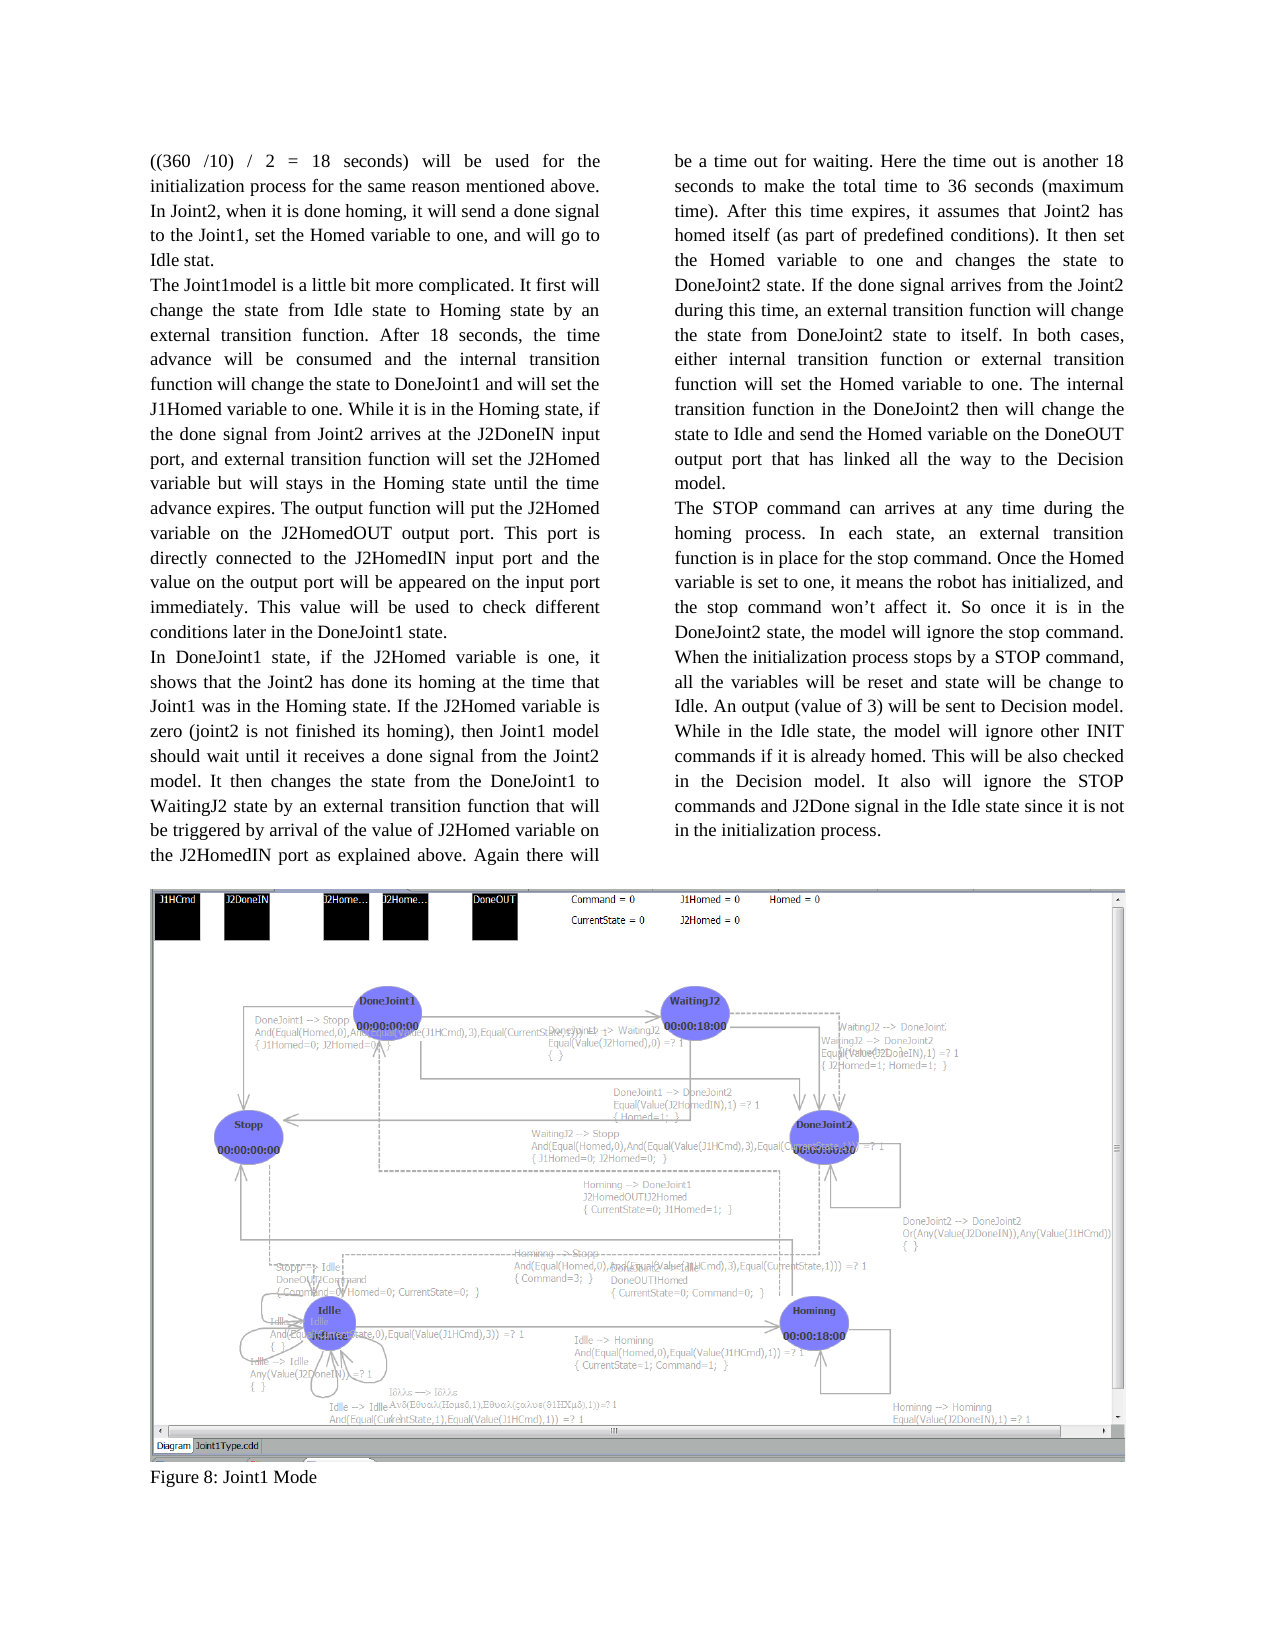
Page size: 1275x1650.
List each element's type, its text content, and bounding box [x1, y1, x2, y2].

text In DoneJoint1 state, if the J2Homed variable is one, it shows that the Joint2 has done its homing at the time that Joint1 was in the Homing state. If the J2Homed variable is zero (joint2 is not finished its homing), then Joint1 model should wait until it receives a done signal from the Joint2 model. It then changes the state from the DoneJoint1 to WaitingJ2 state by an external transition function that will be triggered by arrival of the value of J2Homed variable on the J2HomedIN port as explained above. Again there will be a time out for waiting. Here the time out is another 18 seconds to make the total time to 36 seconds (maximum time). After this time expires, it assumes that Joint2 has homed itself (as part of predefined conditions). It then set the Homed variable to one and changes the state to DoneJoint2 state. If the done signal arrives from the Joint2 during this time, an external transition function will change the state from DoneJoint2 state to itself. In both cases, either internal transition function or external transition function will set the Homed variable to one. The internal transition function in the DoneJoint2 then will change the state to Idle and send the Homed variable on the DoneOUT output port that has linked all the way to the Decision model. [150, 646, 601, 866]
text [150, 150, 601, 271]
text In DoneJoint1 state, if the J2Homed variable is one, it shows that the Joint2 has done its homing at the time that Joint1 was in the Homing state. If the J2Homed variable is zero (joint2 is not finished its homing), then Joint1 model should wait until it receives a done signal from the Joint2 model. It then changes the state from the DoneJoint1 to WaitingJ2 state by an external transition function that will be triggered by arrival of the value of J2Homed variable on the J2HomedIN port as explained above. Again there will be a time out for waiting. Here the time out is another 18 seconds to make the total time to 36 seconds (maximum time). After this time expires, it assumes that Joint2 has homed itself (as part of predefined conditions). It then set the Homed variable to one and changes the state to DoneJoint2 state. If the done signal arrives from the Joint2 during this time, an external transition function will change the state from DoneJoint2 state to itself. In both cases, either internal transition function or external transition function will set the Homed variable to one. The internal transition function in the DoneJoint2 then will change the state to Idle and send the Homed variable on the DoneOUT output port that has linked all the way to the Decision model. [674, 150, 1125, 494]
picture [150, 889, 1125, 1462]
text The Joint1model is a little bit more complicated. It first will change the state from Idle state to Homing state by an external transition function. After 18 seconds, the time advance will be consumed and the internal transition function will change the state to DoneJoint1 and will set the J1Homed variable to one. While it is in the Homing state, if the done signal from Joint2 arrives at the J2DoneIN input port, and external transition function will set the J2Homed variable but will stays in the Homing state until the time advance expires. The output function will put the J2Homed variable on the J2HomedOUT output port. This port is directly connected to the J2HomedIN input port and the value on the output port will be appeared on the input port immediately. This value will be used to check different conditions later in the DoneJoint1 state. [150, 274, 601, 643]
text The STOP command can arrives at any time during the homing process. In each state, an external transition function is in place for the stop command. Once the Homed variable is set to one, it means the robot has initialized, and the stop command won’t affect it. So once it is in the DoneJoint2 state, the model will ignore the stop command. When the initialization process stops by a STOP command, all the variables will be reset and state will be change to Idle. An output (value of 3) will be sent to Decision model. While in the Idle state, the model will ignore other INIT commands if it is already homed. This will be also checked in the Decision model. It also will ignore the STOP commands and J2Done signal in the Idle state since it is not in the initialization process. [674, 497, 1125, 841]
text Figure 8: Joint1 Mode [150, 1466, 1125, 1487]
